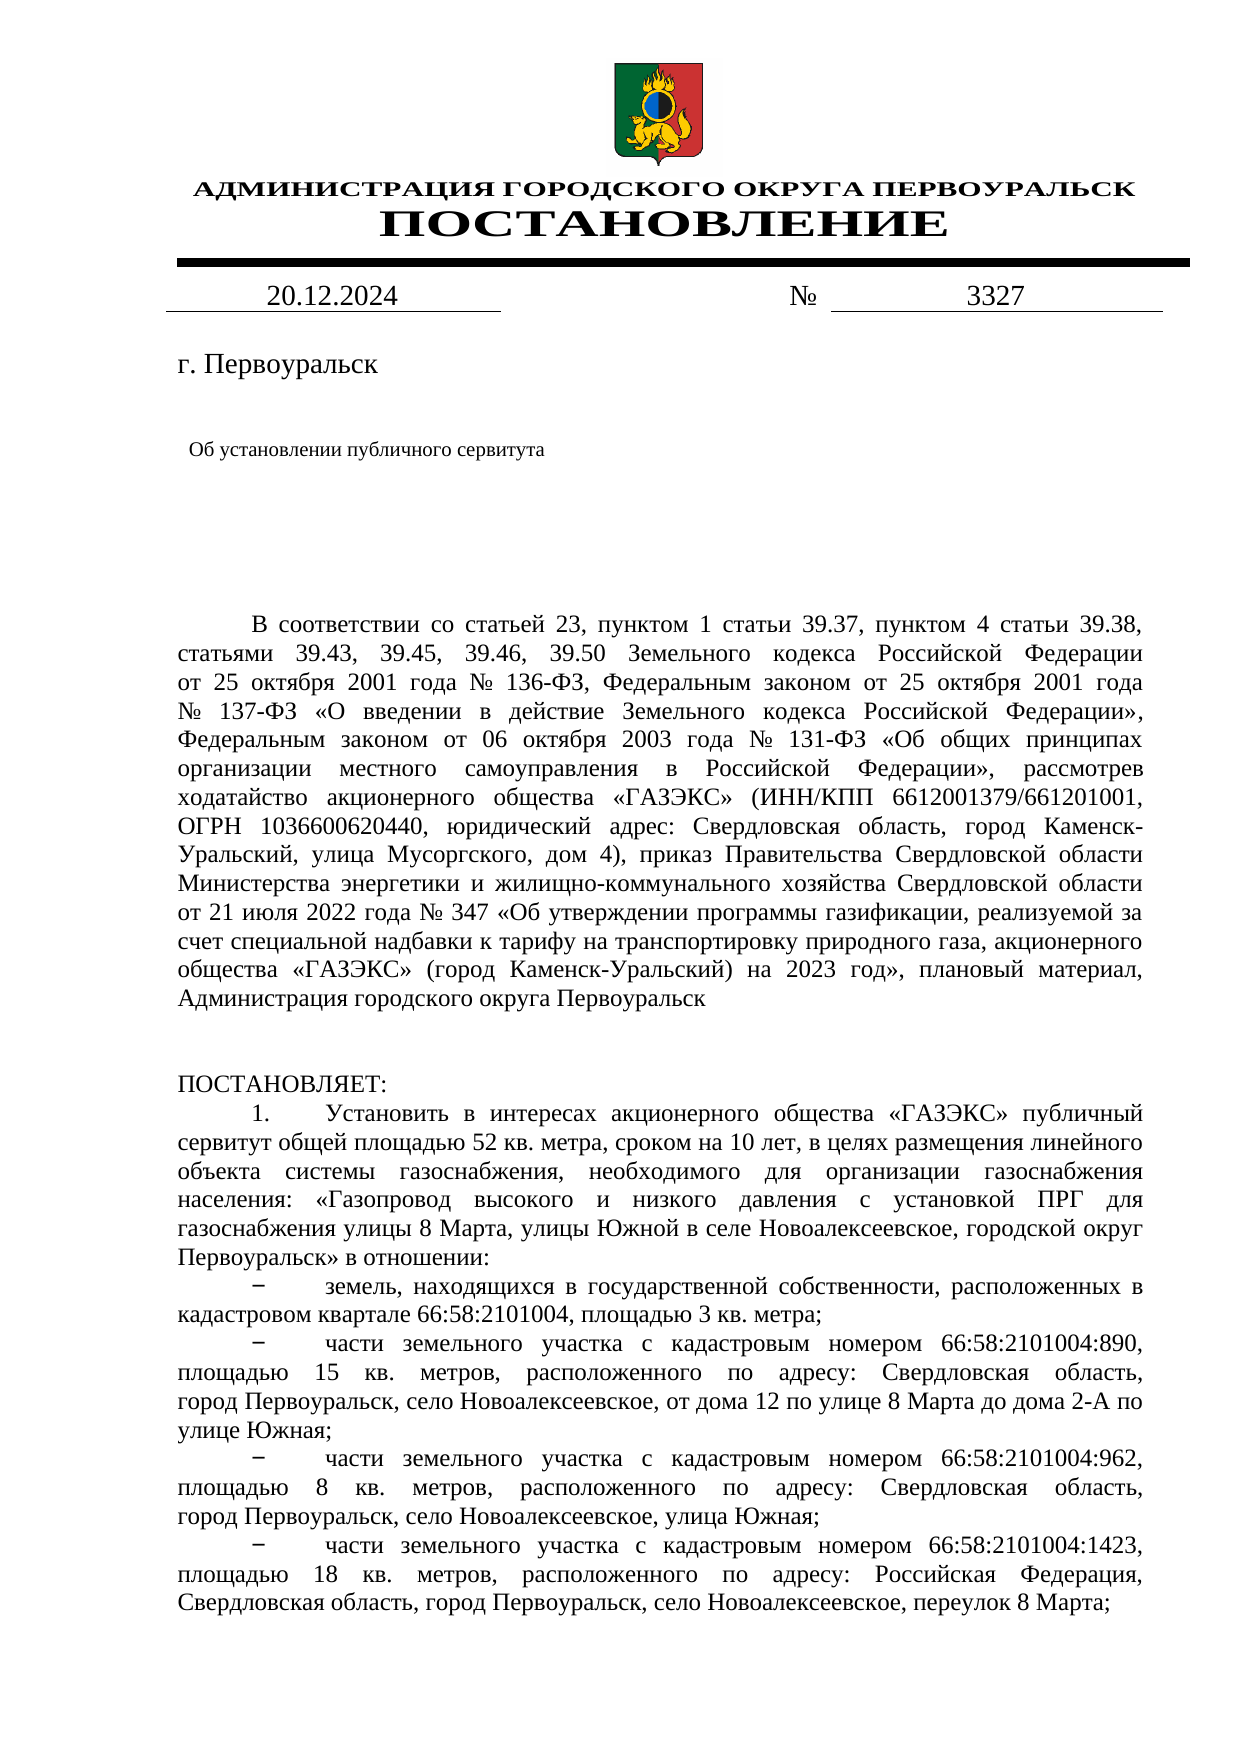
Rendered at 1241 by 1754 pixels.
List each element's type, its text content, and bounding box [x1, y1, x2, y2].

text г. Первоуральск [177, 346, 1148, 379]
text ПОСТАНОВЛЕНИЕ [177, 201, 1152, 244]
table_header 20.12.2024 [166, 266, 501, 311]
text АДМИНИСТРАЦИЯ ГОРОДСКОГО ОКРУГА ПЕРВОУРАЛЬСК [177, 177, 1152, 201]
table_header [166, 1098, 1155, 1616]
text ПОСТАНОВЛЯЕТ: [177, 1069, 1152, 1098]
table_header Об установлении публичного сервитута [177, 437, 623, 494]
table_header 3327 [831, 267, 1163, 311]
picture [606, 58, 723, 177]
table_header № [501, 267, 831, 311]
table_header В соответствии со статьей 23, пунктом 1 статьи 39.37, пунктом 4 статьи 39.38, статьями 39.43, 39.45, 39.46, 39.50 Земельного кодекса Российской Федерации от 25 октября 2001 года № 136-ФЗ, Федеральным законом от 25 октября 2001 года № 137-ФЗ «О введении в действие Земельного кодекса Российской Федерации», Федеральным законом от 06 октября 2003 года № 131-ФЗ «Об общих принципах организации местного самоуправления в Российской Федерации», рассмотрев ходатайство акционерного общества «ГАЗЭКС» (ИНН/КПП 6612001379/661201001, ОГРН 1036600620440, юридический адрес: Свердловская область, город Каменск-Уральский, улица Мусоргского, дом 4), приказ Правительства Свердловской области Министерства энергетики и жилищно-коммунального хозяйства Свердловской области от 21 июля 2022 года № 347 «Об утверждении программы газификации, реализуемой за счет специальной надбавки к тарифу на транспортировку природного газа, акционерного общества «ГАЗЭКС» (город Каменск-Уральский) на 2023 год», плановый материал, Администрация городского округа Первоуральск [166, 610, 1155, 1012]
